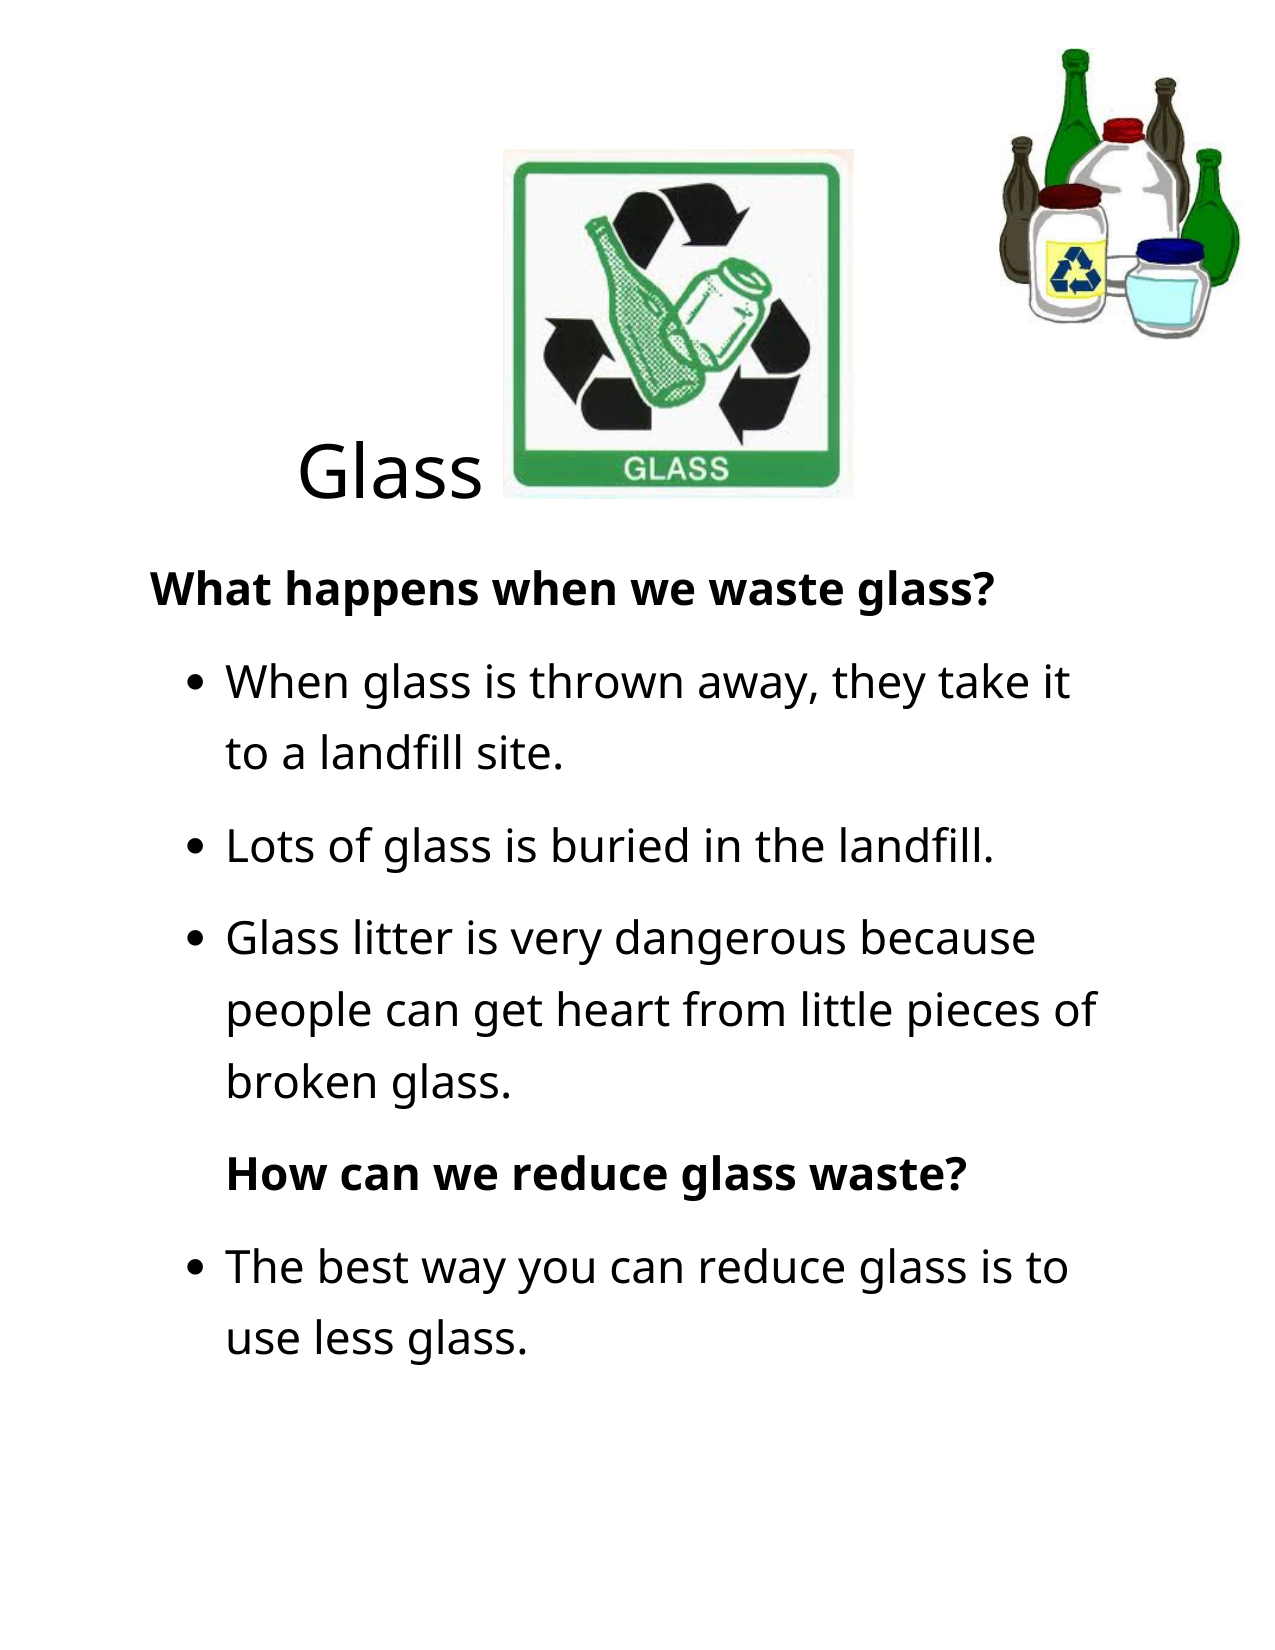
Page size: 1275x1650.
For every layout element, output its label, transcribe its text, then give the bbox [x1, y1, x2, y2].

list How can we reduce glass waste? [225, 1142, 1125, 1204]
list Glass litter is very dangerous because people can get heart from little pieces of broken glass. [187, 906, 1125, 1112]
text What happens when we waste glass? [150, 557, 1125, 619]
picture [503, 149, 854, 499]
picture [999, 48, 1244, 340]
list When glass is thrown away, they take it to a landfill site. [187, 649, 1125, 783]
list The best way you can reduce glass is to use less glass. [187, 1234, 1125, 1368]
list Lots of glass is buried in the landfill. [187, 813, 1125, 876]
